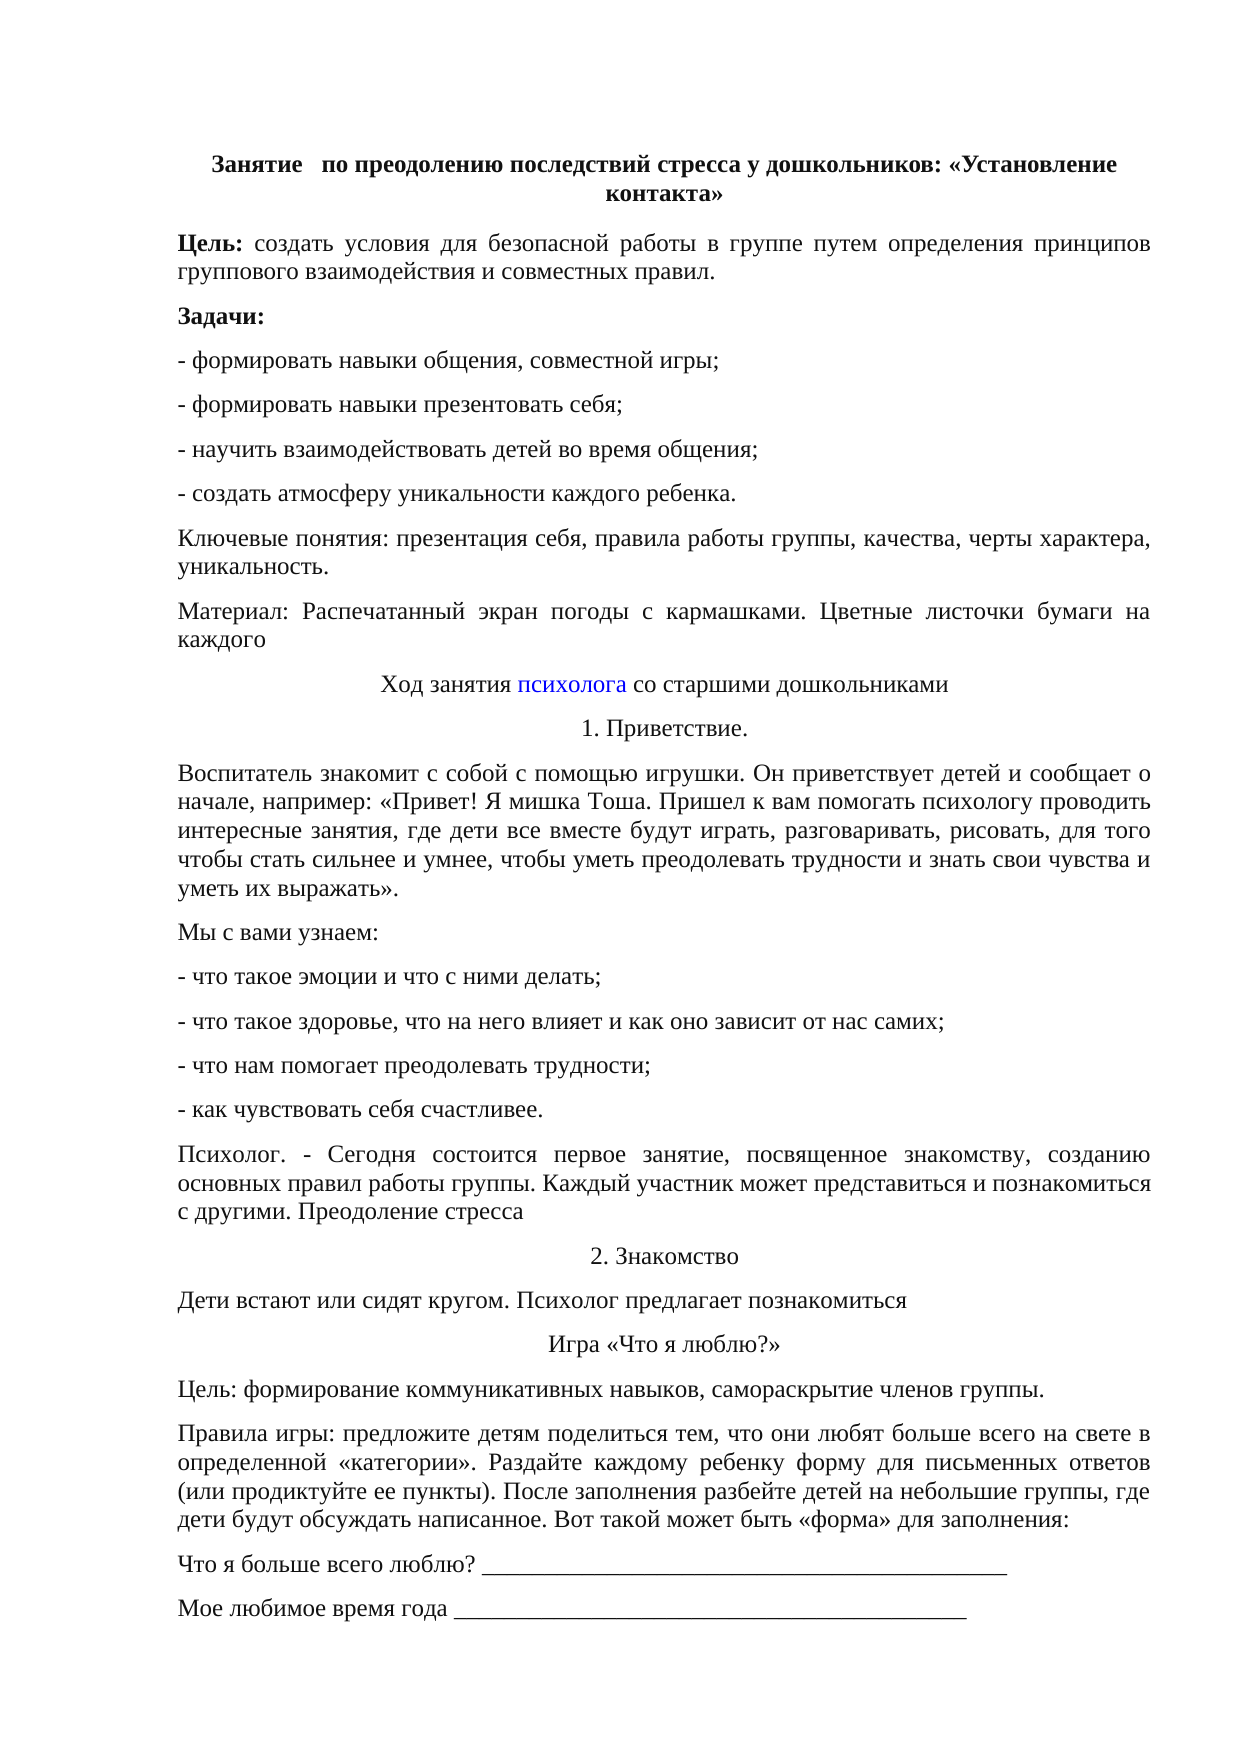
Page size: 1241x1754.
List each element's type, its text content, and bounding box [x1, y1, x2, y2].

text Задачи: [177, 301, 1152, 329]
text Цель: формирование коммуникативных навыков, самораскрытие членов группы. [177, 1374, 1152, 1403]
text Занятие по преодолению последствий стресса у дошкольников: «Установление контакта» [177, 149, 1152, 207]
text Материал: Распечатанный экран погоды с кармашками. Цветные листочки бумаги на каждого [177, 596, 1152, 653]
text Воспитатель знакомит с собой с помощью игрушки. Он приветствует детей и сообщает о начале, например: «Привет! Я мишка Тоша. Пришел к вам помогать психологу проводить интересные занятия, где дети все вместе будут играть, разговаривать, рисовать, для того чтобы стать сильнее и умнее, чтобы уметь преодолевать трудности и знать свои чувства и уметь их выражать». [177, 758, 1152, 901]
text - что такое эмоции и что с ними делать; [177, 961, 1152, 990]
text Игра «Что я люблю?» [177, 1329, 1152, 1358]
text 2. Знакомство [177, 1241, 1152, 1269]
text Мы с вами узнаем: [177, 917, 1152, 946]
text - что нам помогает преодолевать трудности; [177, 1050, 1152, 1079]
text Мое любимое время года _________________________________________ [177, 1593, 1152, 1622]
text - создать атмосферу уникальности каждого ребенка. [177, 478, 1152, 507]
text Ход занятия психолога со старшими дошкольниками [177, 669, 1152, 698]
text - что такое здоровье, что на него влияет и как оно зависит от нас самих; [177, 1006, 1152, 1034]
text - научить взаимодействовать детей во время общения; [177, 434, 1152, 463]
text Цель: создать условия для безопасной работы в группе путем определения принципов группового взаимодействия и совместных правил. [177, 228, 1152, 285]
text Психолог. - Сегодня состоится первое занятие, посвященное знакомству, созданию основных правил работы группы. Каждый участник может представиться и познакомиться с другими. Преодоление стресса [177, 1139, 1152, 1225]
text - формировать навыки презентовать себя; [177, 389, 1152, 418]
text - как чувствовать себя счастливее. [177, 1094, 1152, 1123]
text - формировать навыки общения, совместной игры; [177, 345, 1152, 374]
text Дети встают или сидят кругом. Психолог предлагает познакомиться [177, 1285, 1152, 1314]
text Что я больше всего люблю? __________________________________________ [177, 1549, 1152, 1578]
text 1. Приветствие. [177, 713, 1152, 742]
text Правила игры: предложите детям поделиться тем, что они любят больше всего на свете в определенной «категории». Раздайте каждому ребенку форму для письменных ответов (или продиктуйте ее пункты). После заполнения разбейте детей на небольшие группы, где дети будут обсуждать написанное. Вот такой может быть «форма» для заполнения: [177, 1418, 1152, 1533]
text Ключевые понятия: презентация себя, правила работы группы, качества, черты характера, уникальность. [177, 523, 1152, 580]
